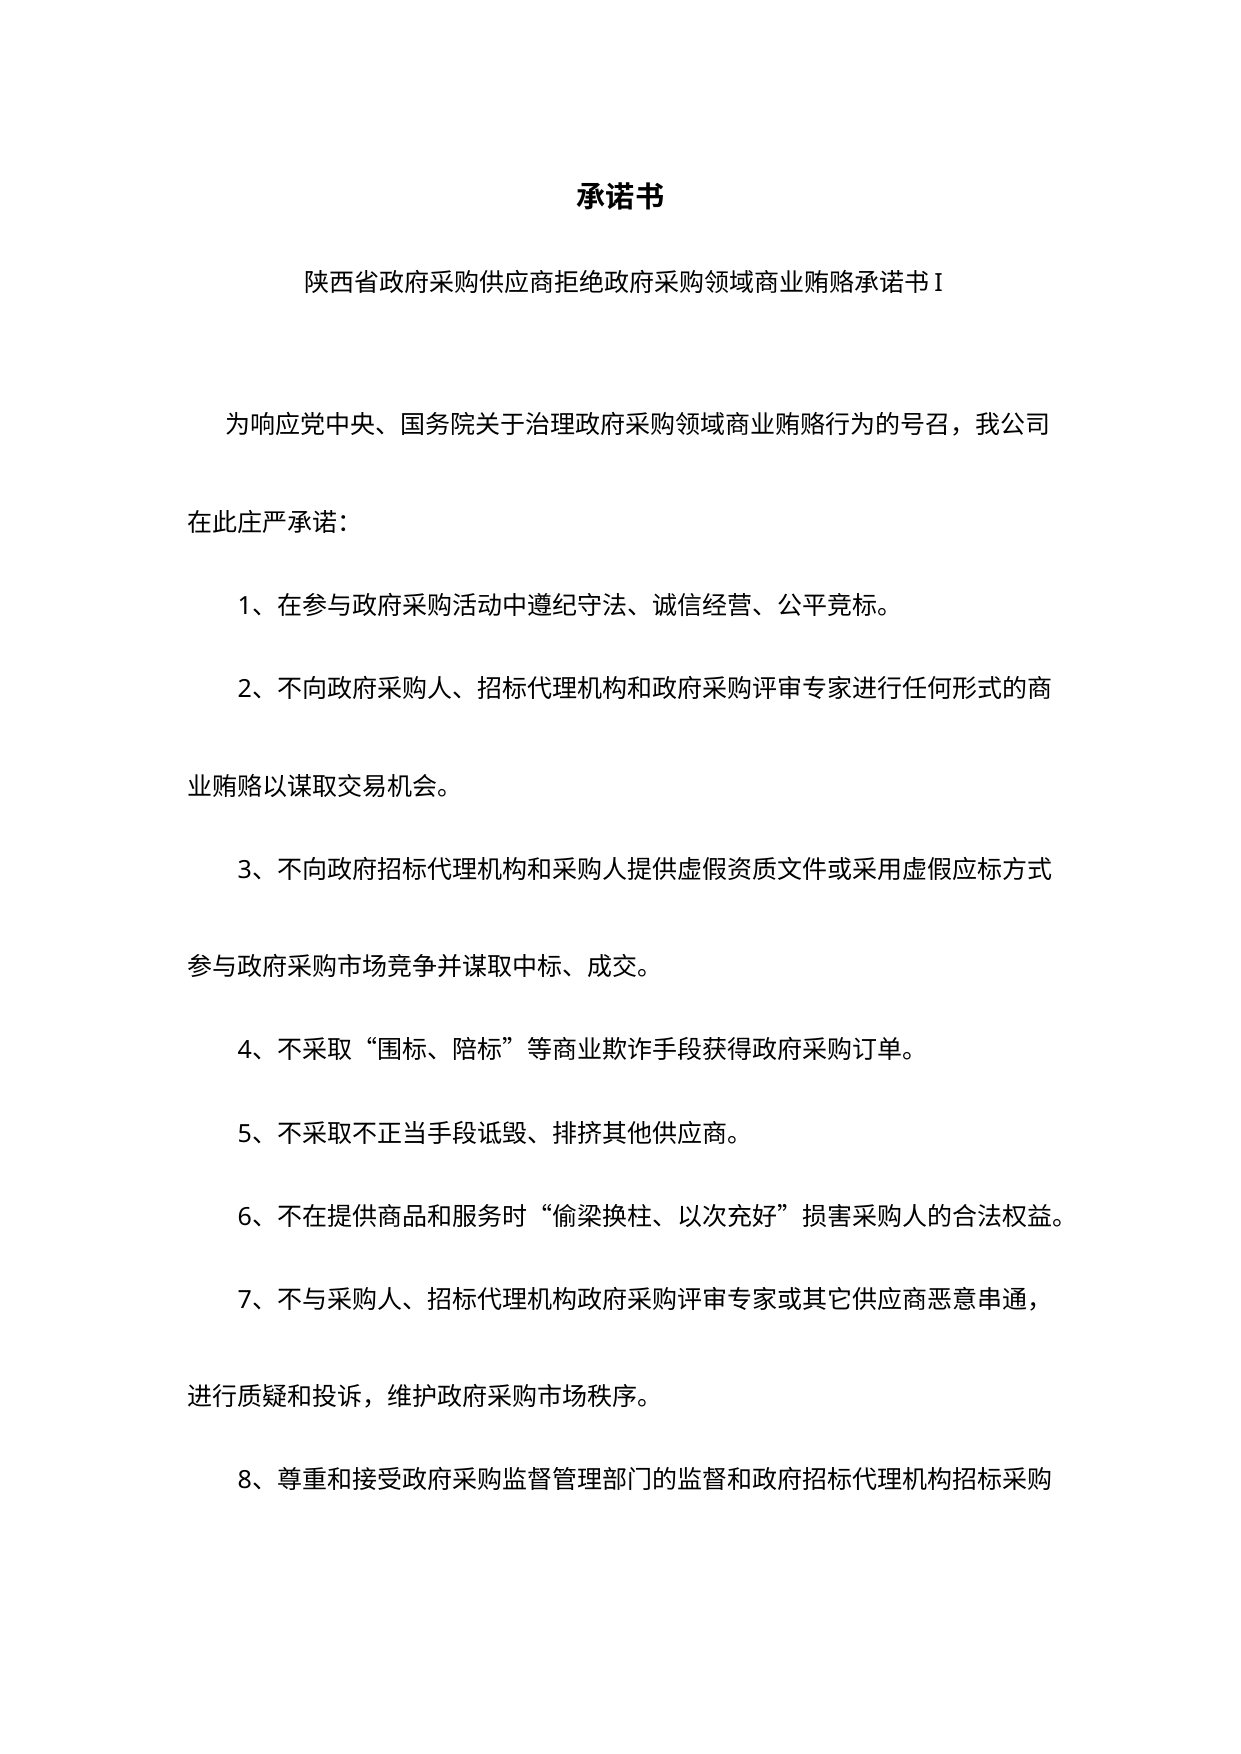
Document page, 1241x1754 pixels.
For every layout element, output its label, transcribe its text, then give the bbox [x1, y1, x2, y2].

text 6、不在提供商品和服务时“偷梁换柱、以次充好”损害采购人的合法权益。 [187, 1182, 1053, 1247]
text 7、不与采购人、招标代理机构政府采购评审专家或其它供应商恶意串通，进行质疑和投诉，维护政府采购市场秩序。 [187, 1265, 1053, 1427]
text 陕西省政府采购供应商拒绝政府采购领域商业贿赂承诺书I [187, 248, 1053, 313]
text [187, 1446, 1053, 1511]
text 1、在参与政府采购活动中遵纪守法、诚信经营、公平竞标。 [187, 571, 1053, 636]
text 为响应党中央、国务院关于治理政府采购领域商业贿赂行为的号召，我公司在此庄严承诺： [187, 391, 1053, 553]
text 5、不采取不正当手段诋毁、排挤其他供应商。 [187, 1099, 1053, 1164]
text 3、不向政府招标代理机构和采购人提供虚假资质文件或采用虚假应标方式参与政府采购市场竞争并谋取中标、成交。 [187, 835, 1053, 997]
text 4、不采取“围标、陪标”等商业欺诈手段获得政府采购订单。 [187, 1016, 1053, 1081]
text 2、不向政府采购人、招标代理机构和政府采购评审专家进行任何形式的商业贿赂以谋取交易机会。 [187, 654, 1053, 817]
subtitle 承诺书 [187, 162, 1053, 227]
